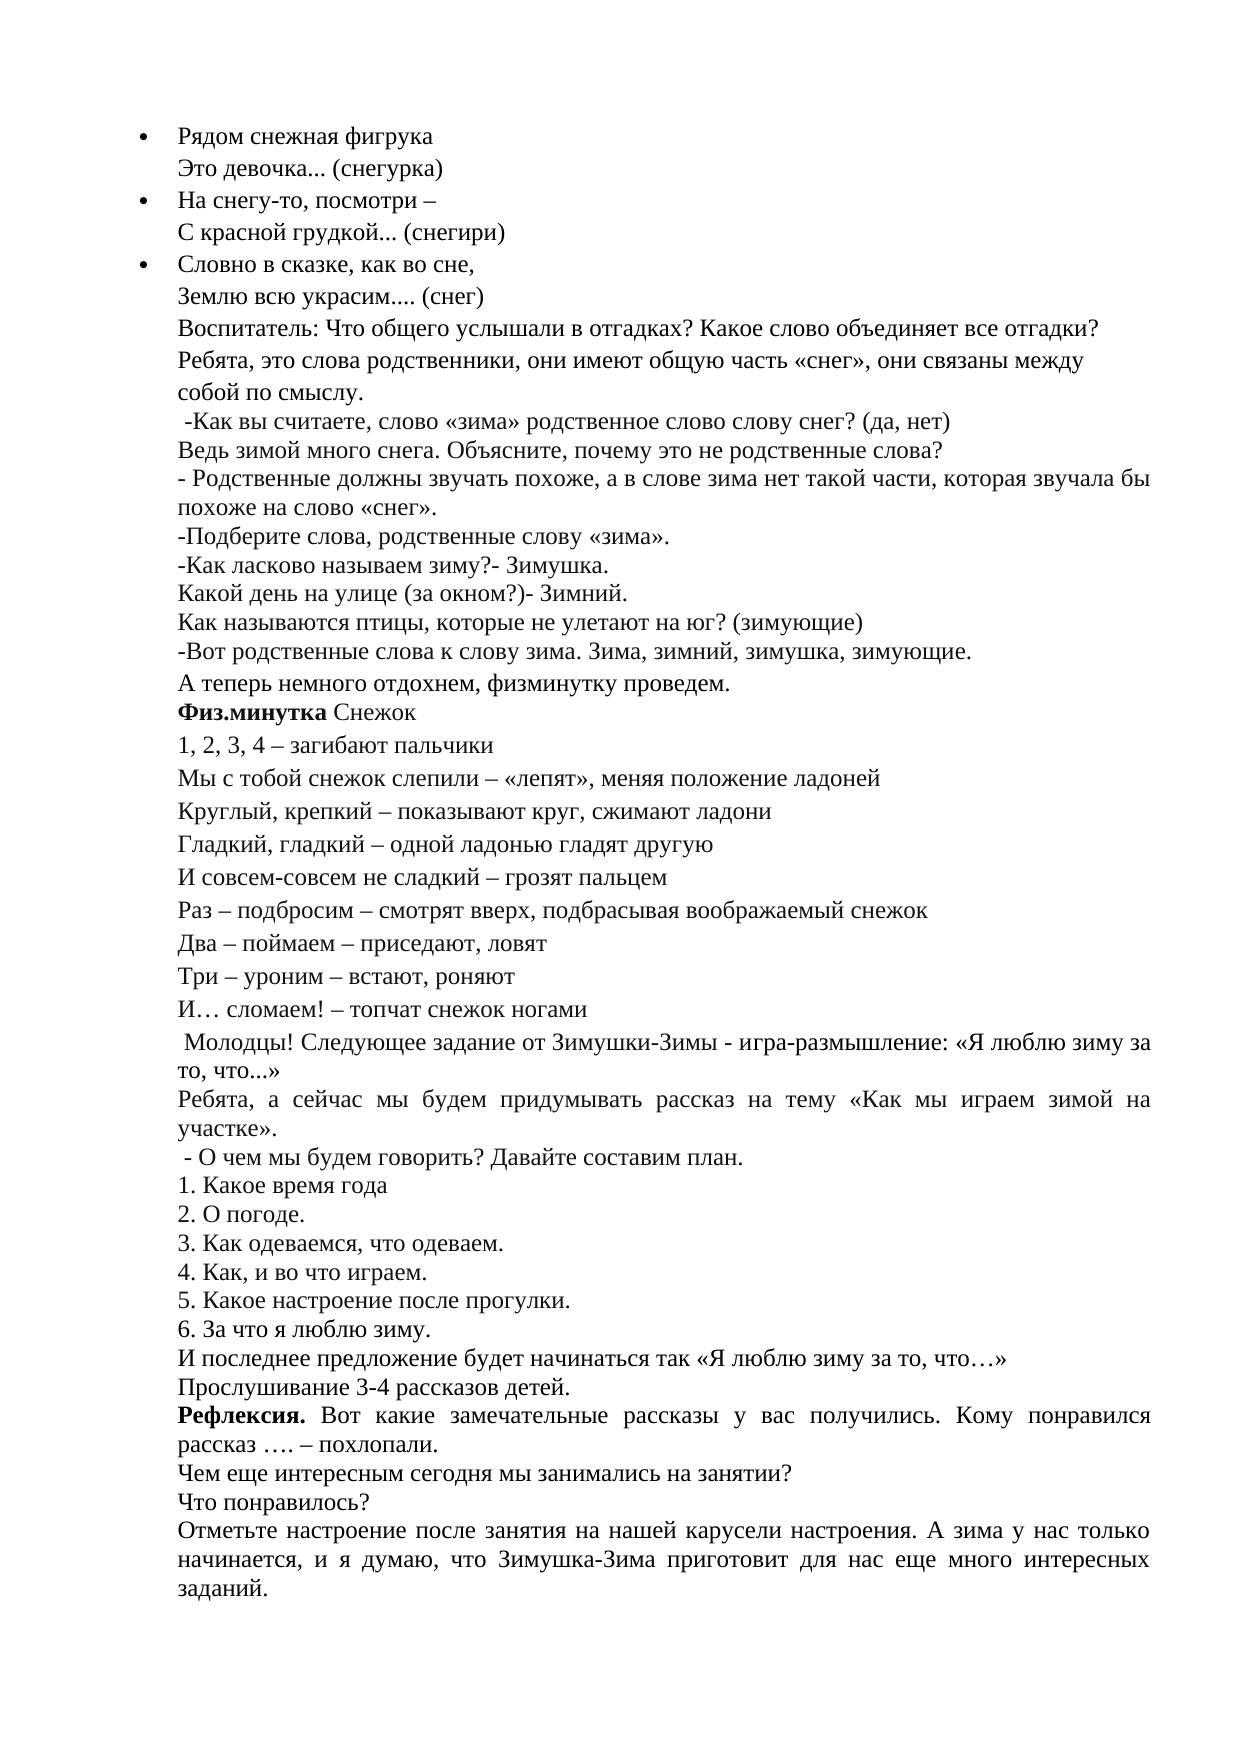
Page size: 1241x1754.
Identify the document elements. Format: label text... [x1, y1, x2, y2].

text 4. Как, и во что играем. [177, 1257, 1152, 1286]
text И… сломаем! – топчат снежок ногами [177, 994, 1152, 1023]
text Как называются птицы, которые не улетают на юг? (зимующие) [177, 607, 1152, 636]
text Отметьте настроение после занятия на нашей карусели настроения. А зима у нас только начинается, и я думаю, что Зимушка-Зима приготовит для нас еще много интересных заданий. [177, 1516, 1152, 1602]
text Землю всю украсим.... (снег) [177, 278, 1152, 310]
text -Подберите слова, родственные слову «зима». [177, 521, 1152, 550]
text Чем еще интересным сегодня мы занимались на занятии? [177, 1458, 1152, 1487]
text 2. О погоде. [177, 1199, 1152, 1228]
text 1, 2, 3, 4 – загибают пальчики [177, 730, 1152, 758]
text -Как вы считаете, слово «зима» родственное слово слову снег? (да, нет) [177, 406, 1152, 435]
text Раз – подбросим – смотрят вверх, подбрасывая воображаемый снежок [177, 895, 1152, 923]
text А теперь немного отдохнем, физминутку проведем. [177, 665, 1152, 697]
text Круглый, крепкий – показывают круг, сжимают ладони [177, 796, 1152, 824]
text 3. Как одеваемся, что одеваем. [177, 1228, 1152, 1257]
text Что понравилось? [177, 1487, 1152, 1516]
text - О чем мы будем говорить? Давайте составим план. [177, 1142, 1152, 1171]
list На снегу-то, посмотри – [140, 182, 1152, 214]
text Два – поймаем – приседают, ловят [177, 928, 1152, 957]
text Три – уроним – встают, роняют [177, 961, 1152, 989]
text Воспитатель: Что общего услышали в отгадках? Какое слово объединяет все отгадки? Ребята, это слова родственники, они имеют общую часть «снег», они связаны между собой по смыслу. [177, 310, 1152, 406]
text Молодцы! Следующее задание от Зимушки-Зимы - игра-размышление: «Я люблю зиму за то, что...» [177, 1027, 1152, 1084]
text Ведь зимой много снега. Объясните, почему это не родственные слова? [177, 435, 1152, 463]
text Рефлексия. Вот какие замечательные рассказы у вас получились. Кому понравился рассказ …. – похлопали. [177, 1401, 1152, 1458]
text Прослушивание 3-4 рассказов детей. [177, 1372, 1152, 1401]
text Ребята, а сейчас мы будем придумывать рассказ на тему «Как мы играем зимой на участке». [177, 1084, 1152, 1142]
text Мы с тобой снежок слепили – «лепят», меняя положение ладоней [177, 763, 1152, 791]
text Физ.минутка Снежок [177, 697, 1152, 725]
text И последнее предложение будет начинаться так «Я люблю зиму за то, что…» [177, 1343, 1152, 1372]
list Рядом снежная фигрука [140, 118, 1152, 150]
list Словно в сказке, как во сне, [140, 246, 1152, 278]
text - Родственные должны звучать похоже, а в слове зима нет такой части, которая звучала бы похоже на слово «снег». [177, 463, 1152, 521]
text -Вот родственные слова к слову зима. Зима, зимний, зимушка, зимующие. [177, 636, 1152, 665]
text 1. Какое время года [177, 1171, 1152, 1199]
text -Как ласково называем зиму?- Зимушка. [177, 550, 1152, 578]
text Какой день на улице (за окном?)- Зимний. [177, 578, 1152, 607]
text С красной грудкой... (снегири) [177, 214, 1152, 246]
text 5. Какое настроение после прогулки. [177, 1286, 1152, 1314]
text Гладкий, гладкий – одной ладонью гладят другую [177, 829, 1152, 857]
text 6. За что я люблю зиму. [177, 1314, 1152, 1343]
text И совсем-совсем не сладкий – грозят пальцем [177, 862, 1152, 891]
text Это девочка... (снегурка) [177, 150, 1152, 182]
